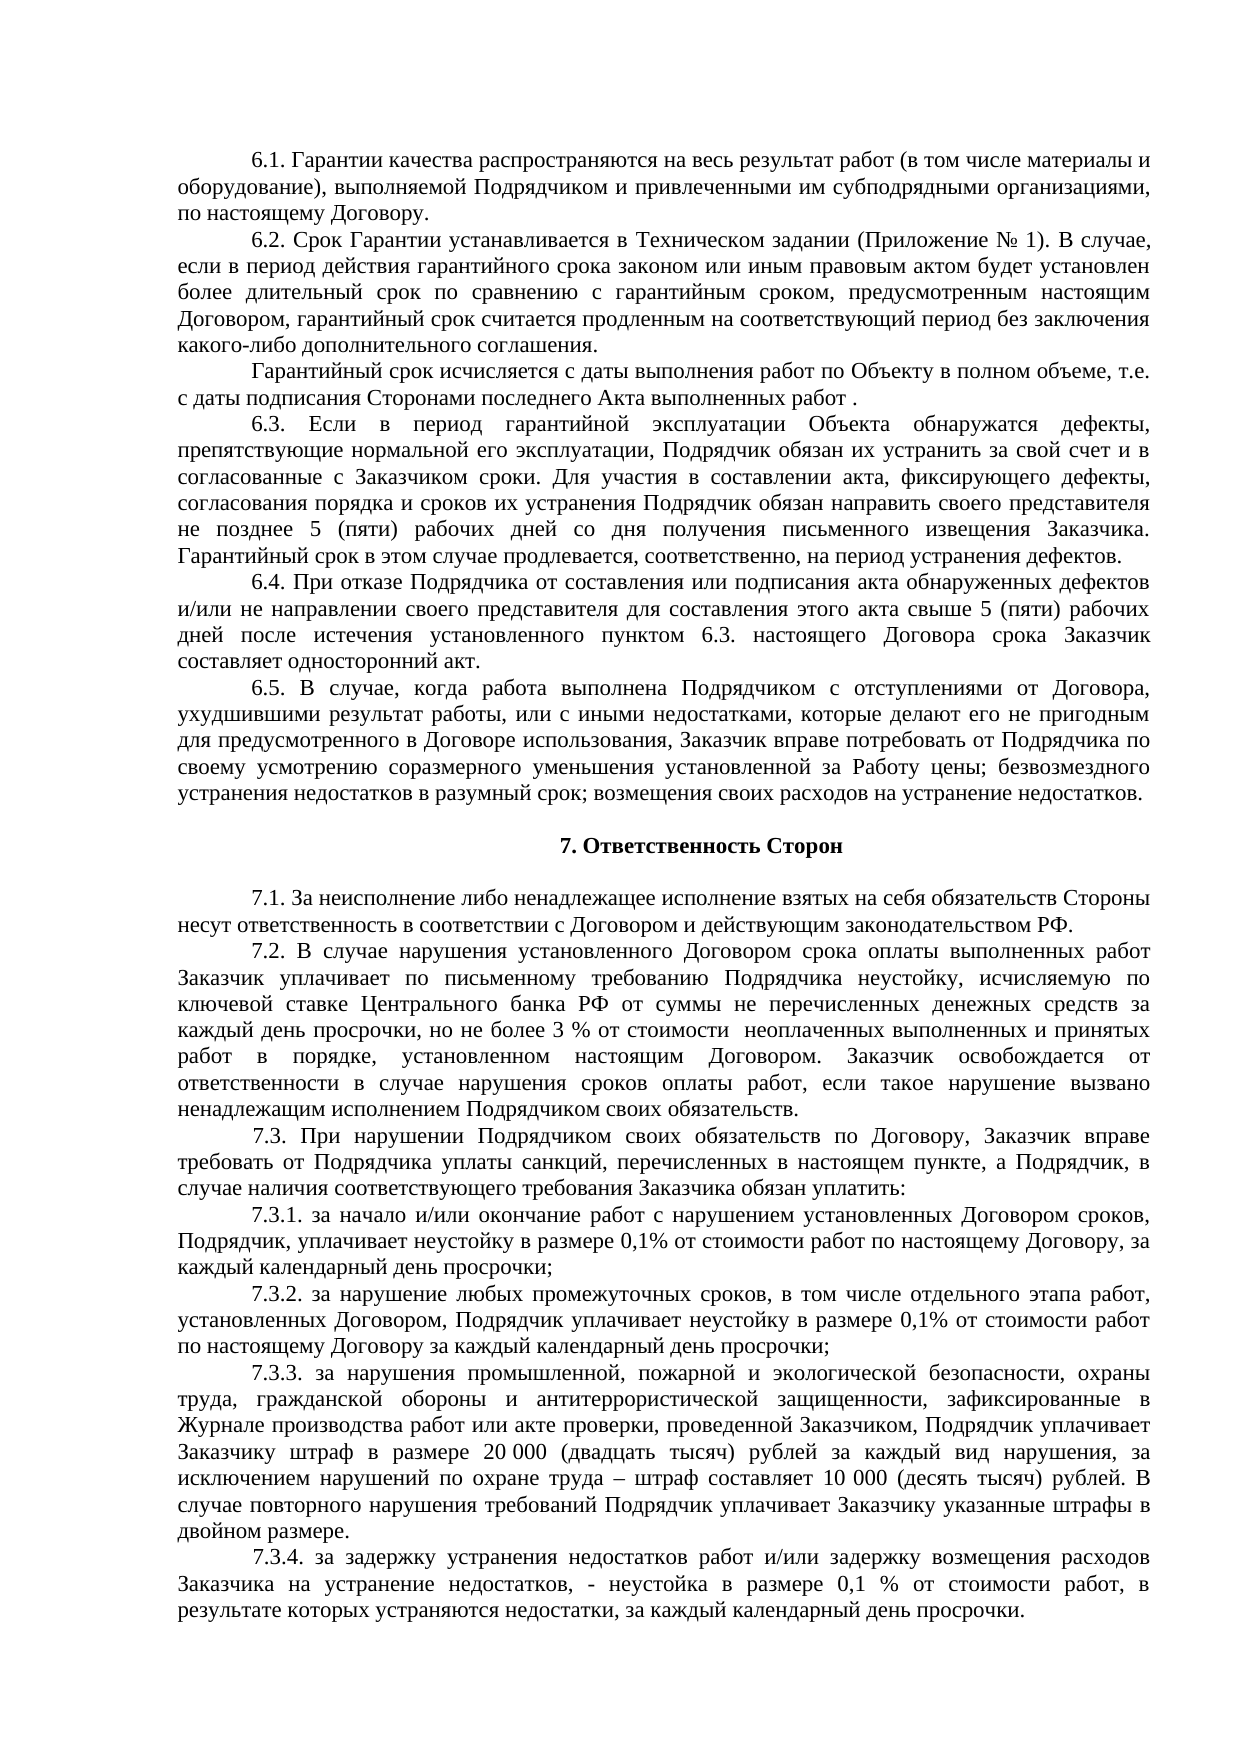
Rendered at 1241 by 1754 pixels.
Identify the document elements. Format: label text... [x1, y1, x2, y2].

text 7.3.4. за задержку устранения недостатков работ и/или задержку возмещения расходов Заказчика на устранение недостатков, - неустойка в размере 0,1 % от стоимости работ, в результате которых устраняются недостатки, за каждый календарный день просрочки. [177, 1543, 1152, 1622]
subtitle Гарантийный срок исчисляется с даты выполнения работ по Объекту в полном объеме, т.е. с даты подписания Сторонами последнего Акта выполненных работ . [177, 357, 1152, 410]
text 6.2. Срок Гарантии устанавливается в Техническом задании (Приложение № 1). В случае, если в период действия гарантийного срока законом или иным правовым актом будет установлен более длительный срок по сравнению с гарантийным сроком, предусмотренным настоящим Договором, гарантийный срок считается продленным на соответствующий период без заключения какого-либо дополнительного соглашения. [177, 226, 1152, 357]
text 7. Ответственность Сторон [177, 832, 1152, 858]
text 6.3. Если в период гарантийной эксплуатации Объекта обнаружатся дефекты, препятствующие нормальной его эксплуатации, Подрядчик обязан их устранить за свой счет и в согласованные с Заказчиком сроки. Для участия в составлении акта, фиксирующего дефекты, согласования порядка и сроков их устранения Подрядчик обязан направить своего представителя не позднее 5 (пяти) рабочих дней со дня получения письменного извещения Заказчика. Гарантийный срок в этом случае продлевается, соответственно, на период устранения дефектов. [177, 410, 1152, 568]
text 7.3.2. за нарушение любых промежуточных сроков, в том числе отдельного этапа работ, установленных Договором, Подрядчик уплачивает неустойку в размере 0,1% от стоимости работ по настоящему Договору за каждый календарный день просрочки; [177, 1280, 1152, 1359]
text 7.3.1. за начало и/или окончание работ с нарушением установленных Договором сроков, Подрядчик, уплачивает неустойку в размере 0,1% от стоимости работ по настоящему Договору, за каждый календарный день просрочки; [177, 1201, 1152, 1280]
list 7.2. В случае нарушения установленного Договором срока оплаты выполненных работ Заказчик уплачивает по письменному требованию Подрядчика неустойку, исчисляемую по ключевой ставке Центрального банка РФ от суммы не перечисленных денежных средств за каждый день просрочки, но не более 3 % от стоимости неоплаченных выполненных и принятых работ в порядке, установленном настоящим Договором. Заказчик освобождается от ответственности в случае нарушения сроков оплаты работ, если такое нарушение вызвано ненадлежащим исполнением Подрядчиком своих обязательств. [177, 937, 1152, 1122]
text 6.5. В случае, когда работа выполнена Подрядчиком с отступлениями от Договора, ухудшившими результат работы, или с иными недостатками, которые делают его не пригодным для предусмотренного в Договоре использования, Заказчик вправе потребовать от Подрядчика по своему усмотрению соразмерного уменьшения установленной за Работу цены; безвозмездного устранения недостатков в разумный срок; возмещения своих расходов на устранение недостатков. [177, 674, 1152, 805]
text 6.1. Гарантии качества распространяются на весь результат работ (в том числе материалы и оборудование), выполняемой Подрядчиком и привлеченными им субподрядными организациями, по настоящему Договору. [177, 147, 1152, 226]
text 7.1. За неисполнение либо ненадлежащее исполнение взятых на себя обязательств Стороны несут ответственность в соответствии с Договором и действующим законодательством РФ. [177, 884, 1152, 937]
text 6.4. При отказе Подрядчика от составления или подписания акта обнаруженных дефектов и/или не направлении своего представителя для составления этого акта свыше 5 (пяти) рабочих дней после истечения установленного пунктом 6.3. настоящего Договора срока Заказчик составляет односторонний акт. [177, 568, 1152, 674]
text 7.3.3. за нарушения промышленной, пожарной и экологической безопасности, охраны труда, гражданской обороны и антитеррористической защищенности, зафиксированные в Журнале производства работ или акте проверки, проведенной Заказчиком, Подрядчик уплачивает Заказчику штраф в размере 20 000 (двадцать тысяч) рублей за каждый вид нарушения, за исключением нарушений по охране труда – штраф составляет 10 000 (десять тысяч) рублей. В случае повторного нарушения требований Подрядчик уплачивает Заказчику указанные штрафы в двойном размере. [177, 1359, 1152, 1543]
text 7.3. При нарушении Подрядчиком своих обязательств по Договору, Заказчик вправе требовать от Подрядчика уплаты санкций, перечисленных в настоящем пункте, а Подрядчик, в случае наличия соответствующего требования Заказчика обязан уплатить: [177, 1122, 1152, 1201]
